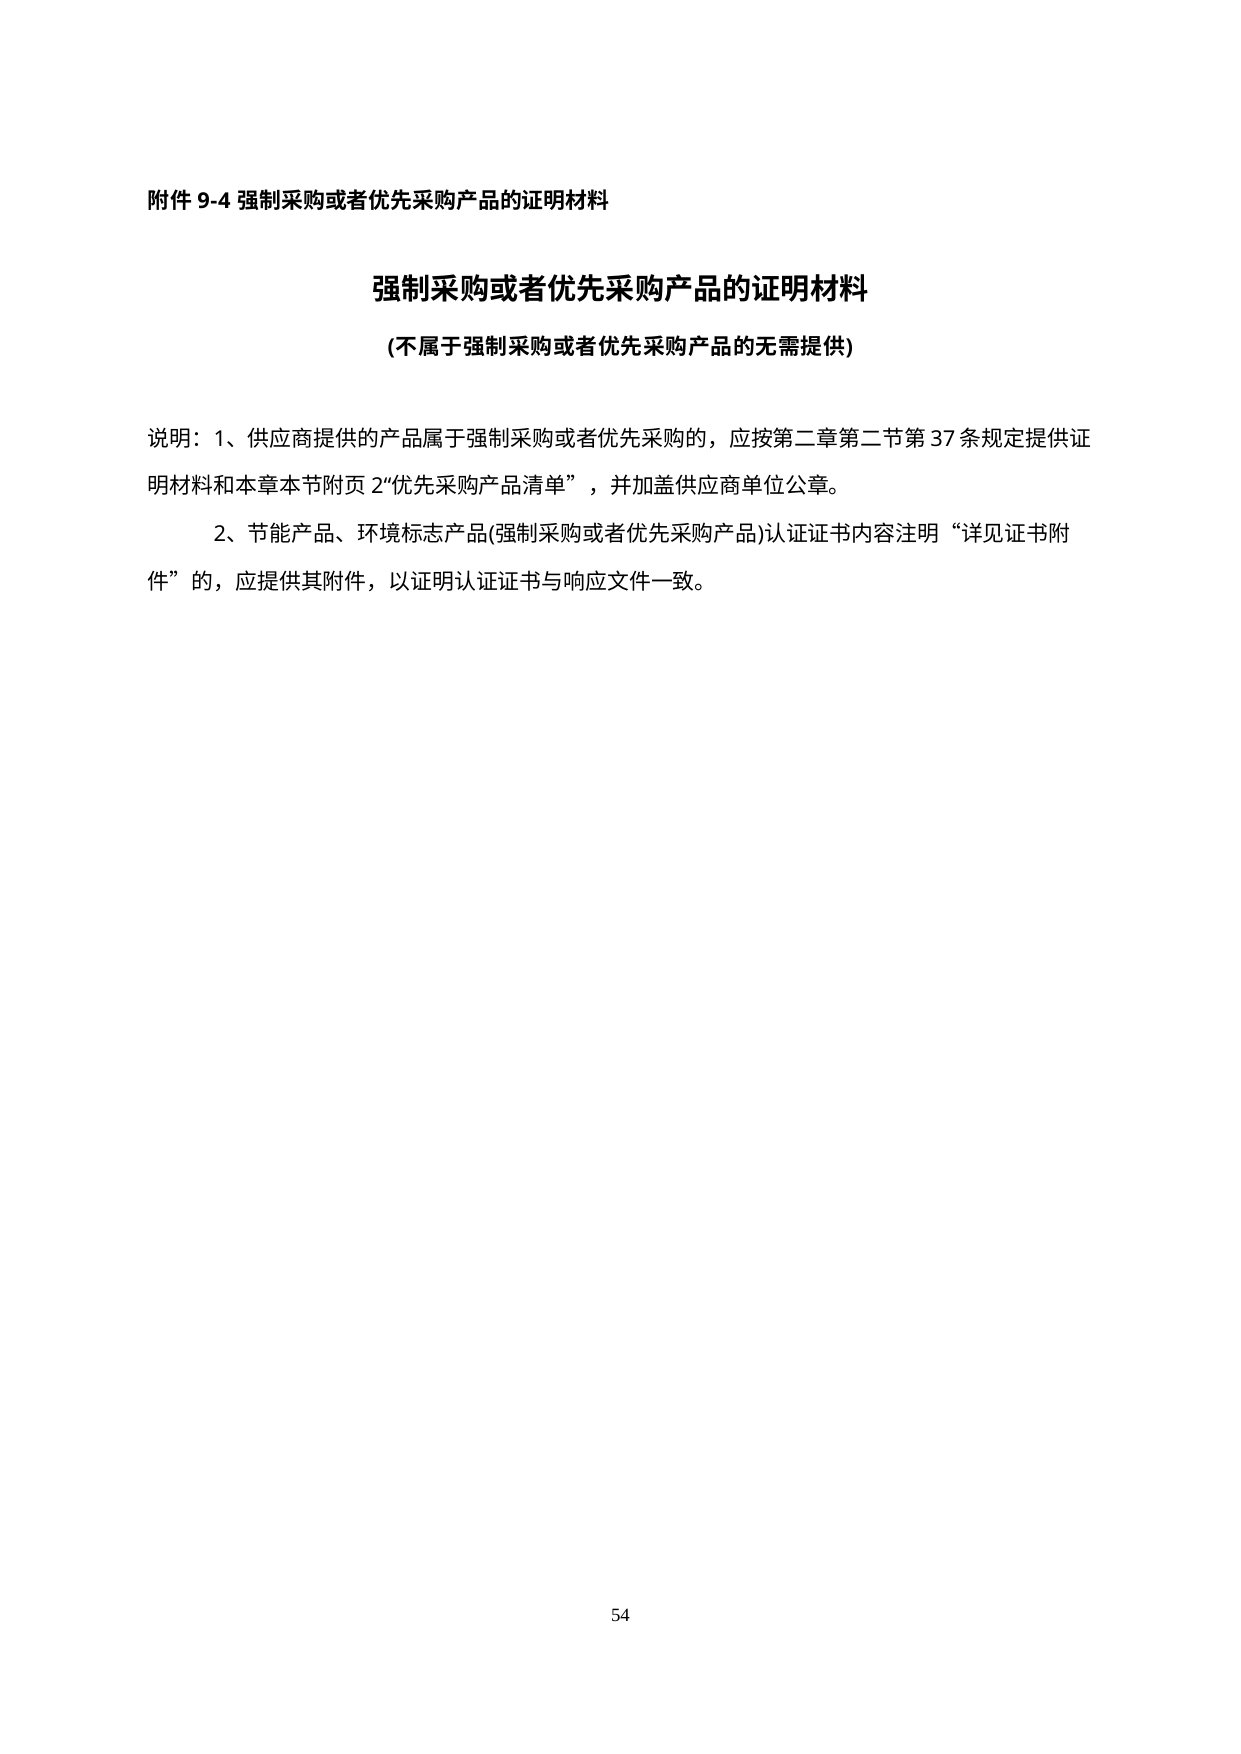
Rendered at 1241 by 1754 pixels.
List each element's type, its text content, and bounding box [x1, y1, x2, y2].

text (不属于强制采购或者优先采购产品的无需提供) [148, 329, 1093, 360]
text 2、节能产品、环境标志产品(强制采购或者优先采购产品)认证证书内容注明“详见证书附件”的，应提供其附件，以证明认证证书与响应文件一致。 [148, 516, 1093, 595]
subtitle 附件9-4 强制采购或者优先采购产品的证明材料 [148, 182, 1093, 215]
text 说明：1、供应商提供的产品属于强制采购或者优先采购的，应按第二章第二节第37条规定提供证明材料和本章本节附页2“优先采购产品清单”，并加盖供应商单位公章。 [148, 421, 1093, 500]
text 强制采购或者优先采购产品的证明材料 [148, 265, 1093, 307]
